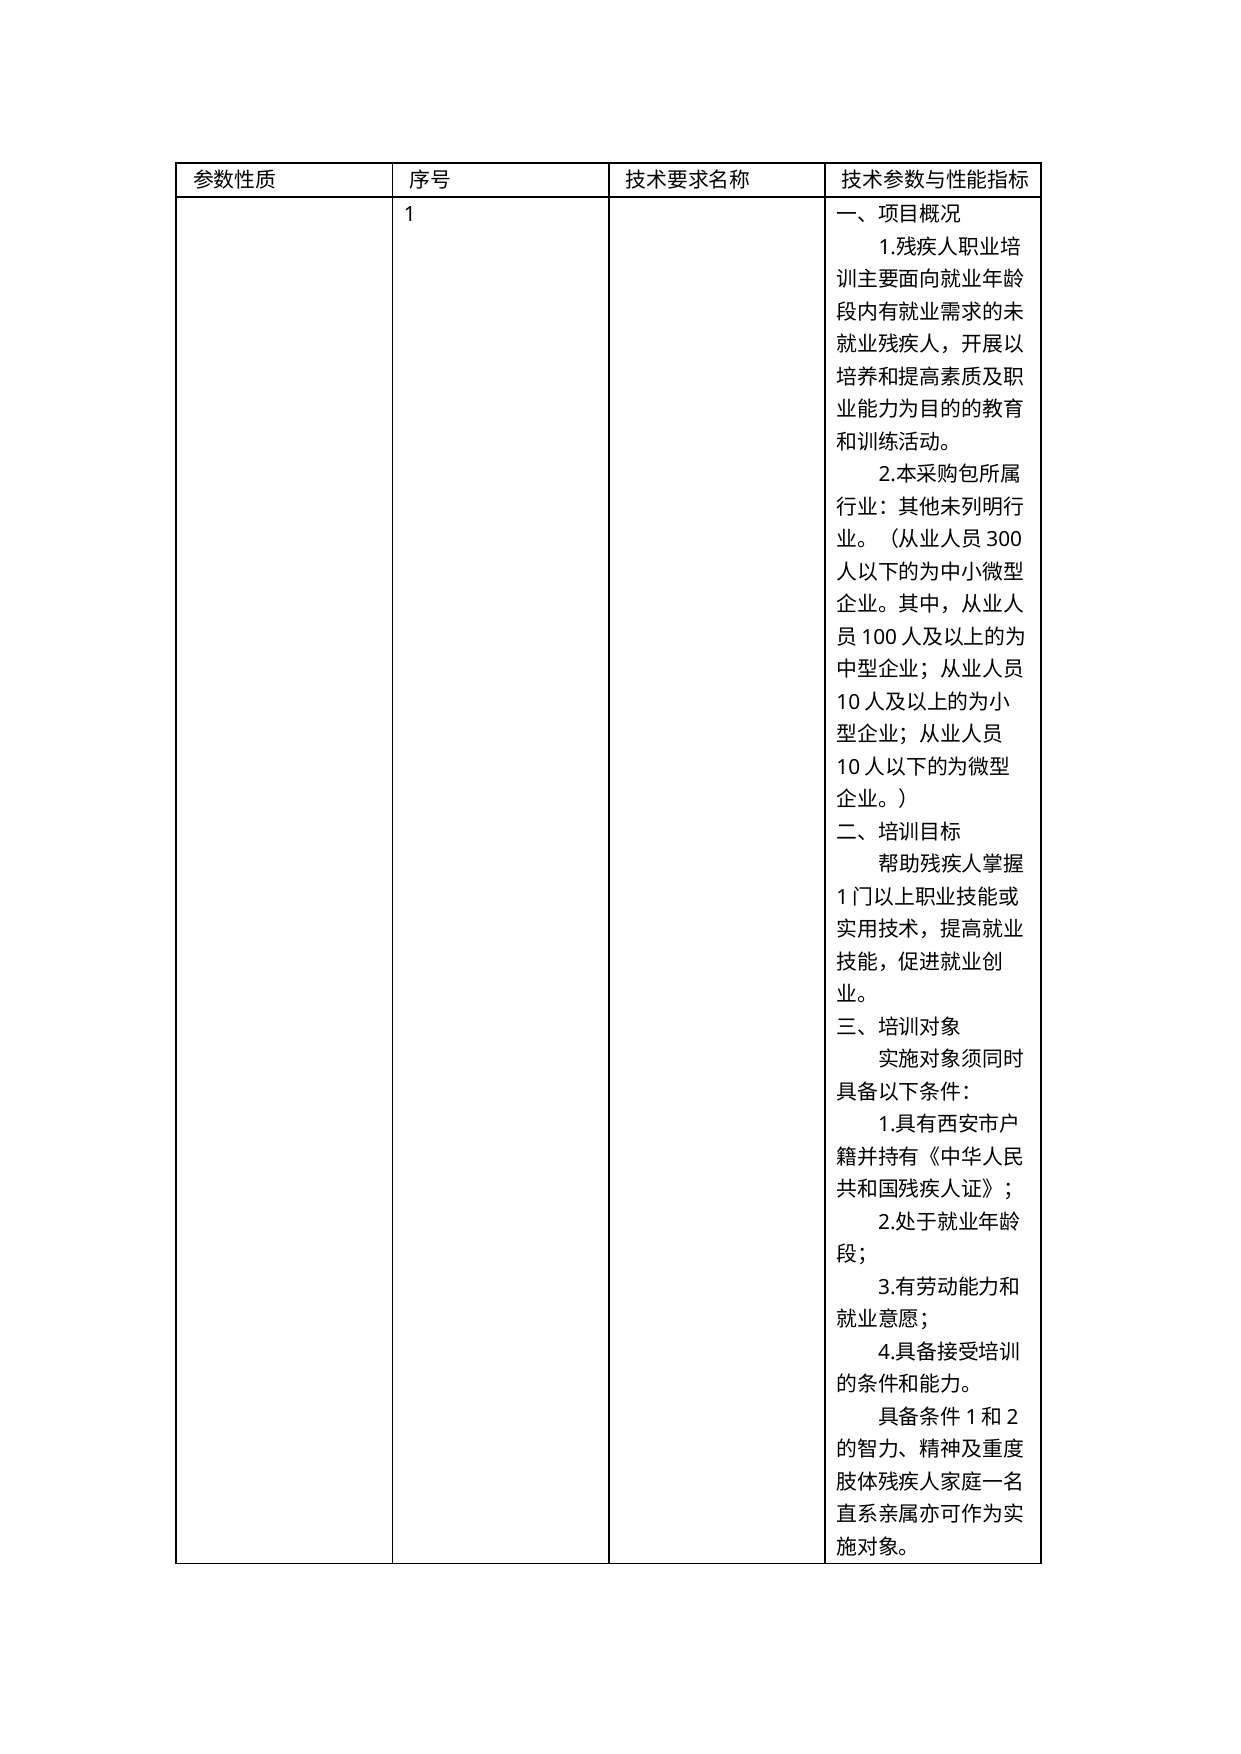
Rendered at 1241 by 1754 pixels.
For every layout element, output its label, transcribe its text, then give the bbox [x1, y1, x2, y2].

table_cell [610, 198, 824, 1563]
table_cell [826, 198, 1040, 1563]
table_cell 1 [393, 198, 608, 1563]
table_header 技术参数与性能指标 [826, 164, 1040, 196]
table_header 参数性质 [177, 164, 392, 196]
table_header 技术要求名称 [610, 164, 824, 196]
table_header 序号 [393, 164, 608, 196]
table_cell [177, 198, 392, 1563]
